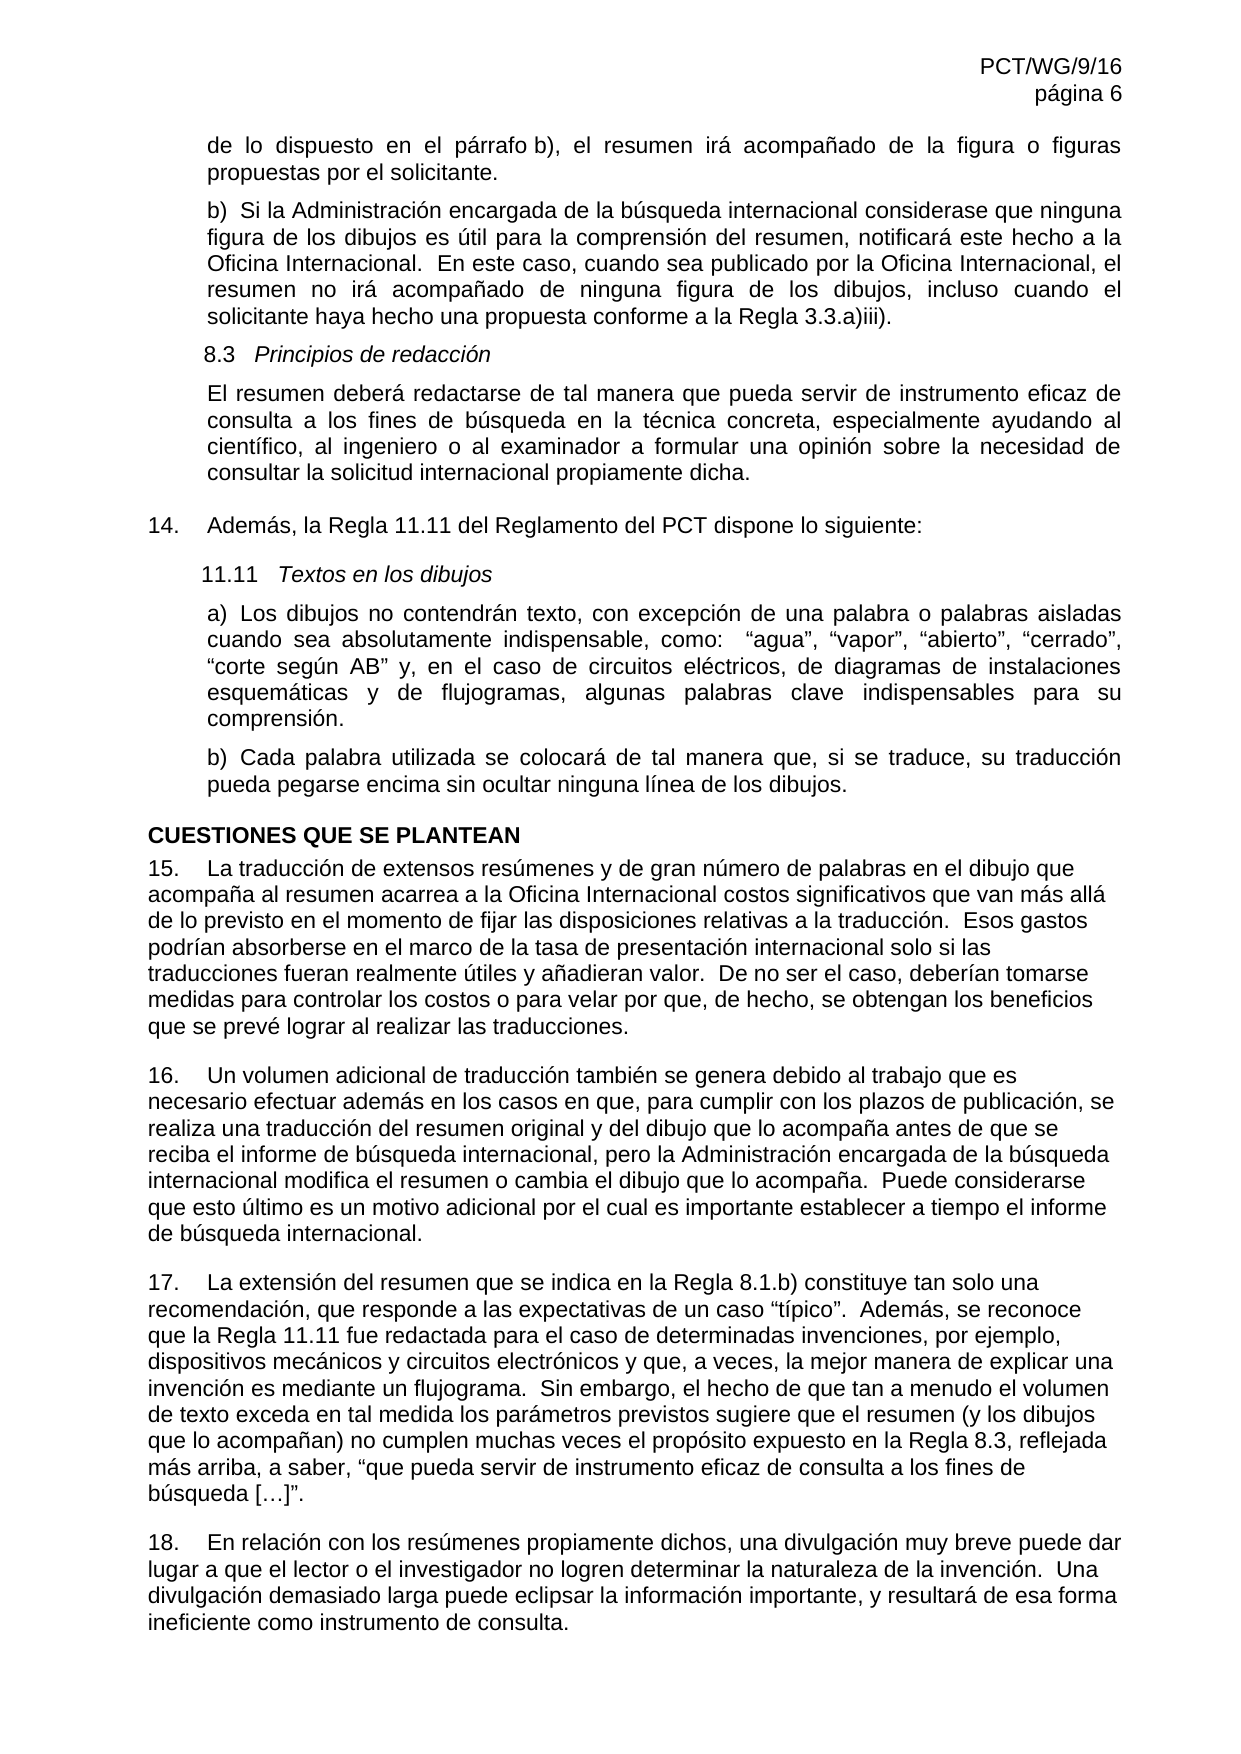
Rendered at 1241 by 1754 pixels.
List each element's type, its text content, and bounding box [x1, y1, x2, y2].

text a) Los dibujos no contendrán texto, con excepción de una palabra o palabras aisladas cuando sea absolutamente indispensable, como: “agua”, “vapor”, “abierto”, “cerrado”, “corte según AB” y, en el caso de circuitos eléctricos, de diagramas de instalaciones esquemáticas y de flujogramas, algunas palabras clave indispensables para su comprensión. [207, 600, 1122, 732]
text 11.11 Textos en los dibujos [201, 561, 1122, 588]
subtitle Cuestiones QUE SE PLANTEAN [148, 822, 1122, 848]
text b) Si la Administración encargada de la búsqueda internacional considerase que ninguna figura de los dibujos es útil para la comprensión del resumen, notificará este hecho a la Oficina Internacional. En este caso, cuando sea publicado por la Oficina Internacional, el resumen no irá acompañado de ninguna figura de los dibujos, incluso cuando el solicitante haya hecho una propuesta conforme a la Regla 3.3.a)iii). [207, 197, 1122, 329]
text El resumen deberá redactarse de tal manera que pueda servir de instrumento eficaz de consulta a los fines de búsqueda en la técnica concreta, especialmente ayudando al científico, al ingeniero o al examinador a formular una opinión sobre la necesidad de consultar la solicitud internacional propiamente dicha. [207, 380, 1122, 486]
text La extensión del resumen que se indica en la Regla 8.1.b) constituye tan solo una recomendación, que responde a las expectativas de un caso “típico”. Además, se reconoce que la Regla 11.11 fue redactada para el caso de determinadas invenciones, por ejemplo, dispositivos mecánicos y circuitos electrónicos y que, a veces, la mejor manera de explicar una invención es mediante un flujograma. Sin embargo, el hecho de que tan a menudo el volumen de texto exceda en tal medida los parámetros previstos sugiere que el resumen (y los dibujos que lo acompañan) no cumplen muchas veces el propósito expuesto en la Regla 8.3, reflejada más arriba, a saber, “que pueda servir de instrumento eficaz de consulta a los fines de búsqueda […]”. [148, 1269, 1122, 1506]
text Además, la Regla 11.11 del Reglamento del PCT dispone lo siguiente: [148, 512, 1122, 538]
text 8.3 Principios de redacción [203, 341, 1122, 368]
text Un volumen adicional de traducción también se genera debido al trabajo que es necesario efectuar además en los casos en que, para cumplir con los plazos de publicación, se realiza una traducción del resumen original y del dibujo que lo acompaña antes de que se reciba el informe de búsqueda internacional, pero la Administración encargada de la búsqueda internacional modifica el resumen o cambia el dibujo que lo acompaña. Puede considerarse que esto último es un motivo adicional por el cual es importante establecer a tiempo el informe de búsqueda internacional. [148, 1062, 1122, 1246]
text b) Cada palabra utilizada se colocará de tal manera que, si se traduce, su traducción pueda pegarse encima sin ocultar ninguna línea de los dibujos. [207, 744, 1122, 797]
text La traducción de extensos resúmenes y de gran número de palabras en el dibujo que acompaña al resumen acarrea a la Oficina Internacional costos significativos que van más allá de lo previsto en el momento de fijar las disposiciones relativas a la traducción. Esos gastos podrían absorberse en el marco de la tasa de presentación internacional solo si las traducciones fueran realmente útiles y añadieran valor. De no ser el caso, deberían tomarse medidas para controlar los costos o para velar por que, de hecho, se obtengan los beneficios que se prevé lograr al realizar las traducciones. [148, 854, 1122, 1039]
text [207, 132, 1122, 185]
text En relación con los resúmenes propiamente dichos, una divulgación muy breve puede dar lugar a que el lector o el investigador no logren determinar la naturaleza de la invención. Una divulgación demasiado larga puede eclipsar la información importante, y resultará de esa forma ineficiente como instrumento de consulta. [148, 1529, 1122, 1635]
